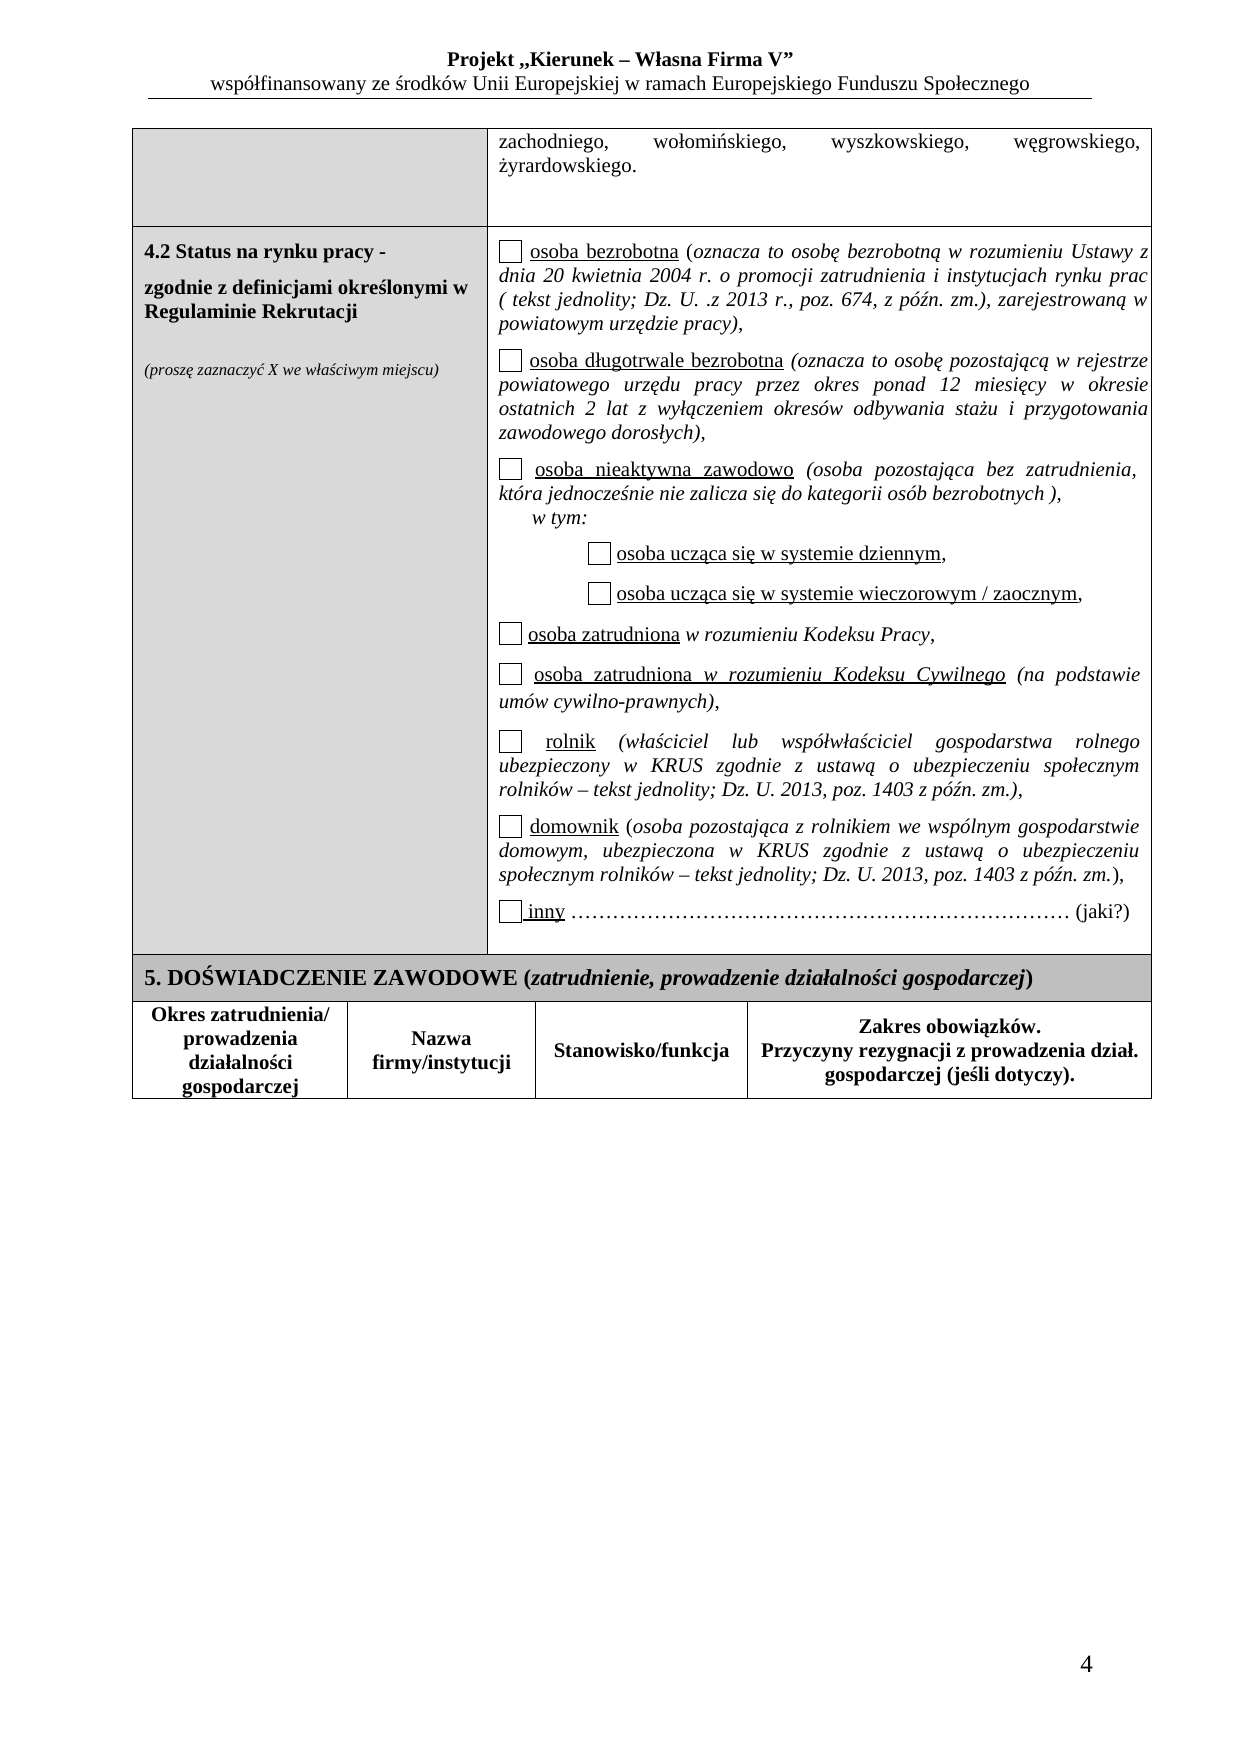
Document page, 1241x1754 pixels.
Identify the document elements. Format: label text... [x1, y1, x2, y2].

table_cell Zakres obowiązków. Przyczyny rezygnacji z prowadzenia dział. gospodarczej (jeśli dotyczy). [748, 1002, 1151, 1098]
table_cell Nazwa firmy/instytucji [348, 1002, 535, 1098]
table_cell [133, 129, 487, 226]
table_cell osoba bezrobotna (oznacza to osobę bezrobotną w rozumieniu Ustawy z dnia 20 kwietnia 2004 r. o promocji zatrudnienia i instytucjach rynku prac ( tekst jednolity; Dz. U. .z 2013 r., poz. 674, z późn. zm.), zarejestrowaną w powiatowym urzędzie pracy), osoba długotrwale bezrobotna (oznacza to osobę pozostającą w rejestrze powiatowego urzędu pracy przez okres ponad 12 miesięcy w okresie ostatnich 2 lat z wyłączeniem okresów odbywania stażu i przygotowania zawodowego dorosłych), osoba nieaktywna zawodowo (osoba pozostająca bez zatrudnienia, która jednocześnie nie zalicza się do kategorii osób bezrobotnych ), w tym: osoba ucząca się w systemie dziennym, osoba ucząca się w systemie wieczorowym / zaocznym, osoba zatrudniona w rozumieniu Kodeksu Pracy, osoba zatrudniona w rozumieniu Kodeksu Cywilnego (na podstawie umów cywilno-prawnych), rolnik (właściciel lub współwłaściciel gospodarstwa rolnego ubezpieczony w KRUS zgodnie z ustawą o ubezpieczeniu społecznym rolników – tekst jednolity; Dz. U. 2013, poz. 1403 z późn. zm.), domownik (osoba pozostająca z rolnikiem we wspólnym gospodarstwie domowym, ubezpieczona w KRUS zgodnie z ustawą o ubezpieczeniu społecznym rolników – tekst jednolity; Dz. U. 2013, poz. 1403 z późn. zm.), inny ……………………………………………………………… (jaki?) [488, 227, 1151, 954]
table_cell Stanowisko/funkcja [536, 1002, 747, 1098]
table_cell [488, 129, 1151, 226]
table_cell 4.2 Status na rynku pracy - zgodnie z definicjami określonymi w Regulaminie Rekrutacji (proszę zaznaczyć X we właściwym miejscu) [133, 227, 487, 954]
table_cell 5. DOŚWIADCZENIE ZAWODOWE (zatrudnienie, prowadzenie działalności gospodarczej) [133, 955, 1151, 1001]
table_cell Okres zatrudnienia/ prowadzenia działalności gospodarczej [133, 1002, 347, 1098]
